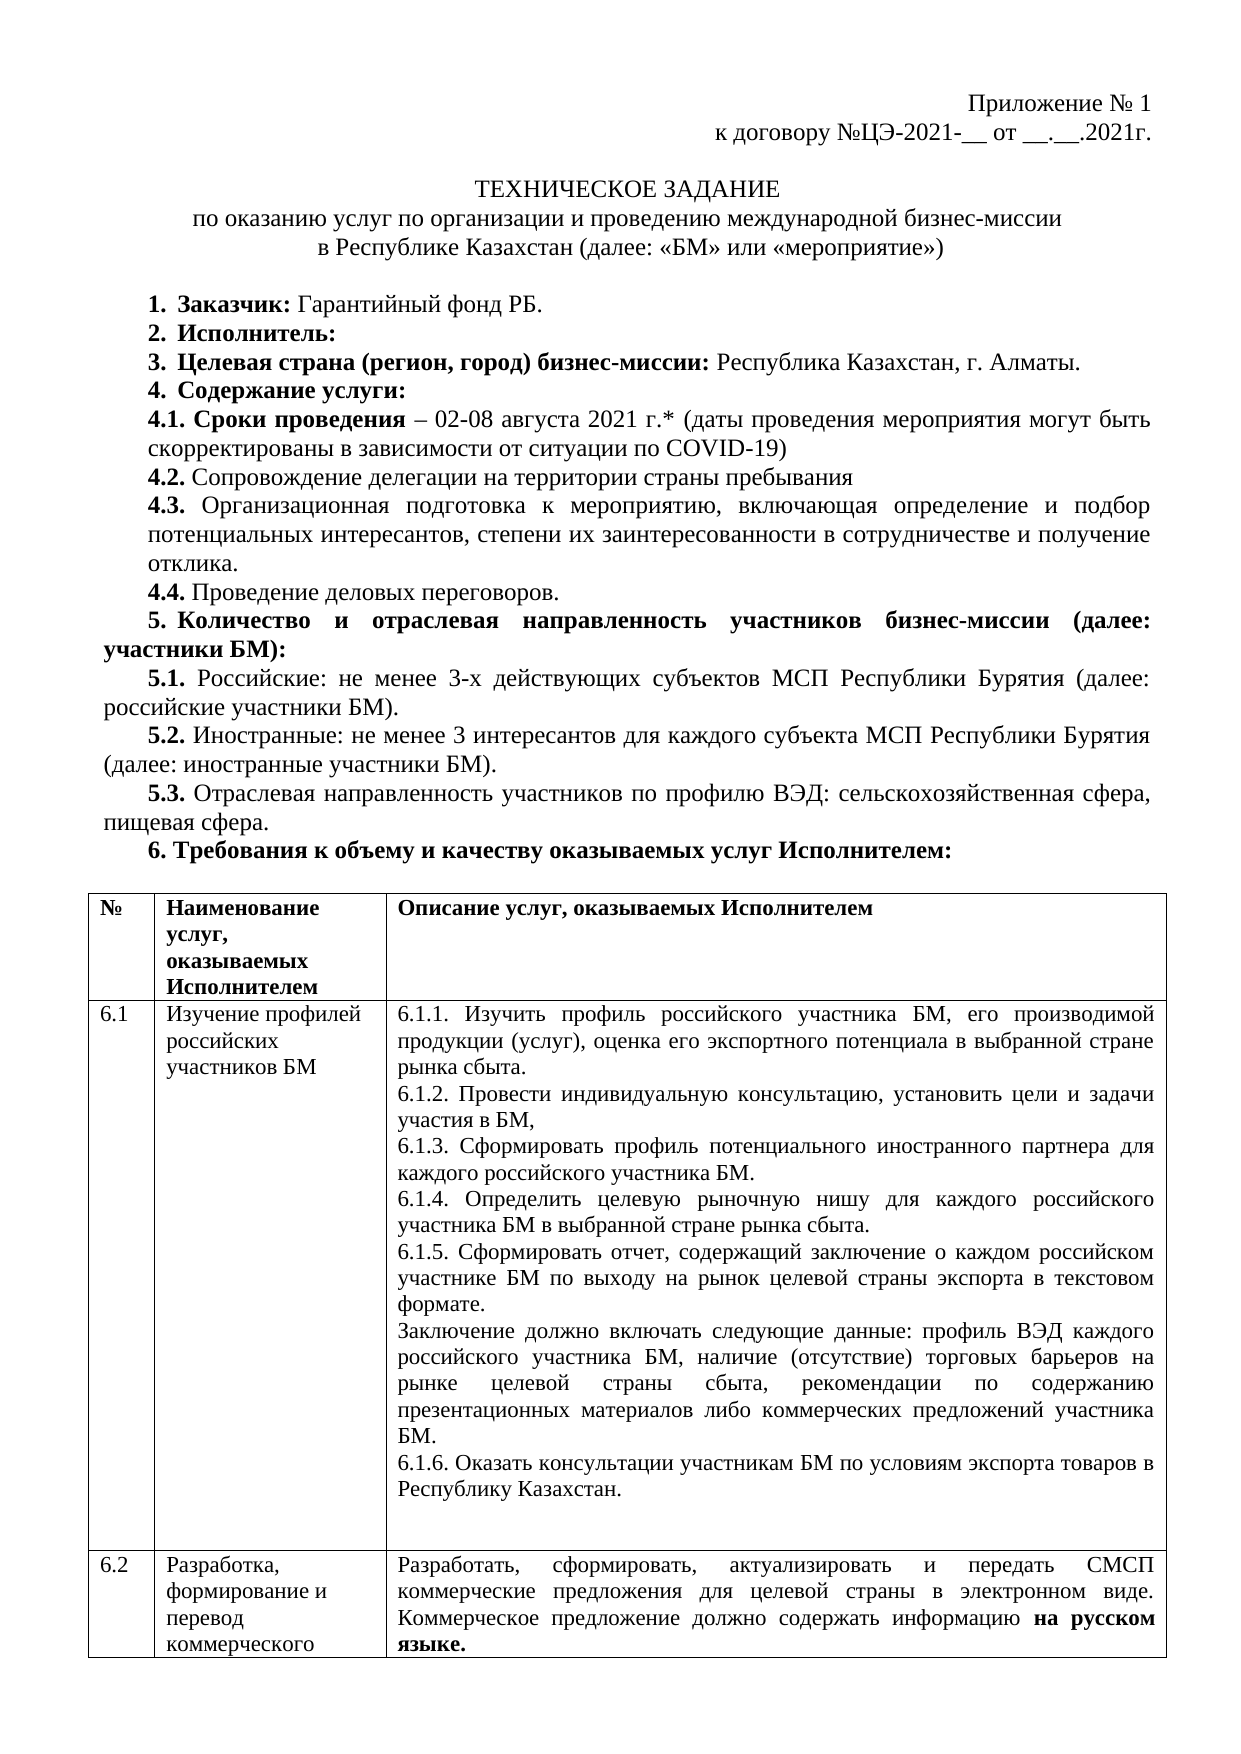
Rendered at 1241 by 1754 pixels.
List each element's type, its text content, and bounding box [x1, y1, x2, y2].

table_cell Изучение профилей российских участников БМ [155, 1001, 386, 1550]
list 5.1. Российские: не менее 3-х действующих субъектов МСП Республики Бурятия (далее: российские участники БМ). [103, 663, 1152, 721]
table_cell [155, 1551, 386, 1657]
text к договору №ЦЭ-2021-__ от __.__.2021г. [103, 117, 1152, 146]
list 4.2. Сопровождение делегации на территории страны пребывания [148, 462, 1152, 491]
table_header № [89, 894, 154, 999]
table_cell 6.1 [89, 1001, 154, 1550]
table_cell 6.1.1. Изучить профиль российского участника БМ, его производимой продукции (услуг), оценка его экспортного потенциала в выбранной стране рынка сбыта. 6.1.2. Провести индивидуальную консультацию, установить цели и задачи участия в БМ, 6.1.3. Сформировать профиль потенциального иностранного партнера для каждого российского участника БМ. 6.1.4. Определить целевую рыночную нишу для каждого российского участника БМ в выбранной стране рынка сбыта. 6.1.5. Сформировать отчет, содержащий заключение о каждом российском участнике БМ по выходу на рынок целевой страны экспорта в текстовом формате. Заключение должно включать следующие данные: профиль ВЭД каждого российского участника БМ, наличие (отсутствие) торговых барьеров на рынке целевой страны сбыта, рекомендации по содержанию презентационных материалов либо коммерческих предложений участника БМ. 6.1.6. Оказать консультации участникам БМ по условиям экспорта товаров в Республику Казахстан. [387, 1001, 1166, 1550]
table_cell 6.2 [89, 1551, 154, 1657]
list Исполнитель: [103, 318, 1152, 347]
list Количество и отраслевая направленность участников бизнес-миссии (далее: участники БМ): [103, 606, 1152, 663]
text в Республике Казахстан (далее: «БМ» или «мероприятие») [103, 232, 1152, 261]
table_header Описание услуг, оказываемых Исполнителем [387, 894, 1166, 999]
list Целевая страна (регион, город) бизнес-миссии: Республика Казахстан, г. Алматы. [103, 347, 1152, 376]
list 4.1. Сроки проведения – 02-08 августа 2021 г.* (даты проведения мероприятия могут быть скорректированы в зависимости от ситуации по COVID-19) [148, 404, 1152, 462]
list Содержание услуги: [103, 376, 1152, 404]
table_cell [387, 1551, 1166, 1657]
list 4.3. Организационная подготовка к мероприятию, включающая определение и подбор потенциальных интересантов, степени их заинтересованности в сотрудничестве и получение отклика. [148, 491, 1152, 577]
text ТЕХНИЧЕСКОЕ ЗАДАНИЕ [103, 174, 1152, 203]
list Заказчик: Гарантийный фонд РБ. [103, 289, 1152, 318]
list 5.2. Иностранные: не менее 3 интересантов для каждого субъекта МСП Республики Бурятия (далее: иностранные участники БМ). [103, 721, 1152, 778]
table_header Наименование услуг, оказываемых Исполнителем [155, 894, 386, 999]
text 6. Требования к объему и качеству оказываемых услуг Исполнителем: [103, 836, 1152, 864]
text Приложение № 1 [103, 89, 1152, 117]
list 5.3. Отраслевая направленность участников по профилю ВЭД: сельскохозяйственная сфера, пищевая сфера. [103, 778, 1152, 836]
list 4.4. Проведение деловых переговоров. [148, 577, 1152, 606]
text по оказанию услуг по организации и проведению международной бизнес-миссии [103, 203, 1152, 232]
